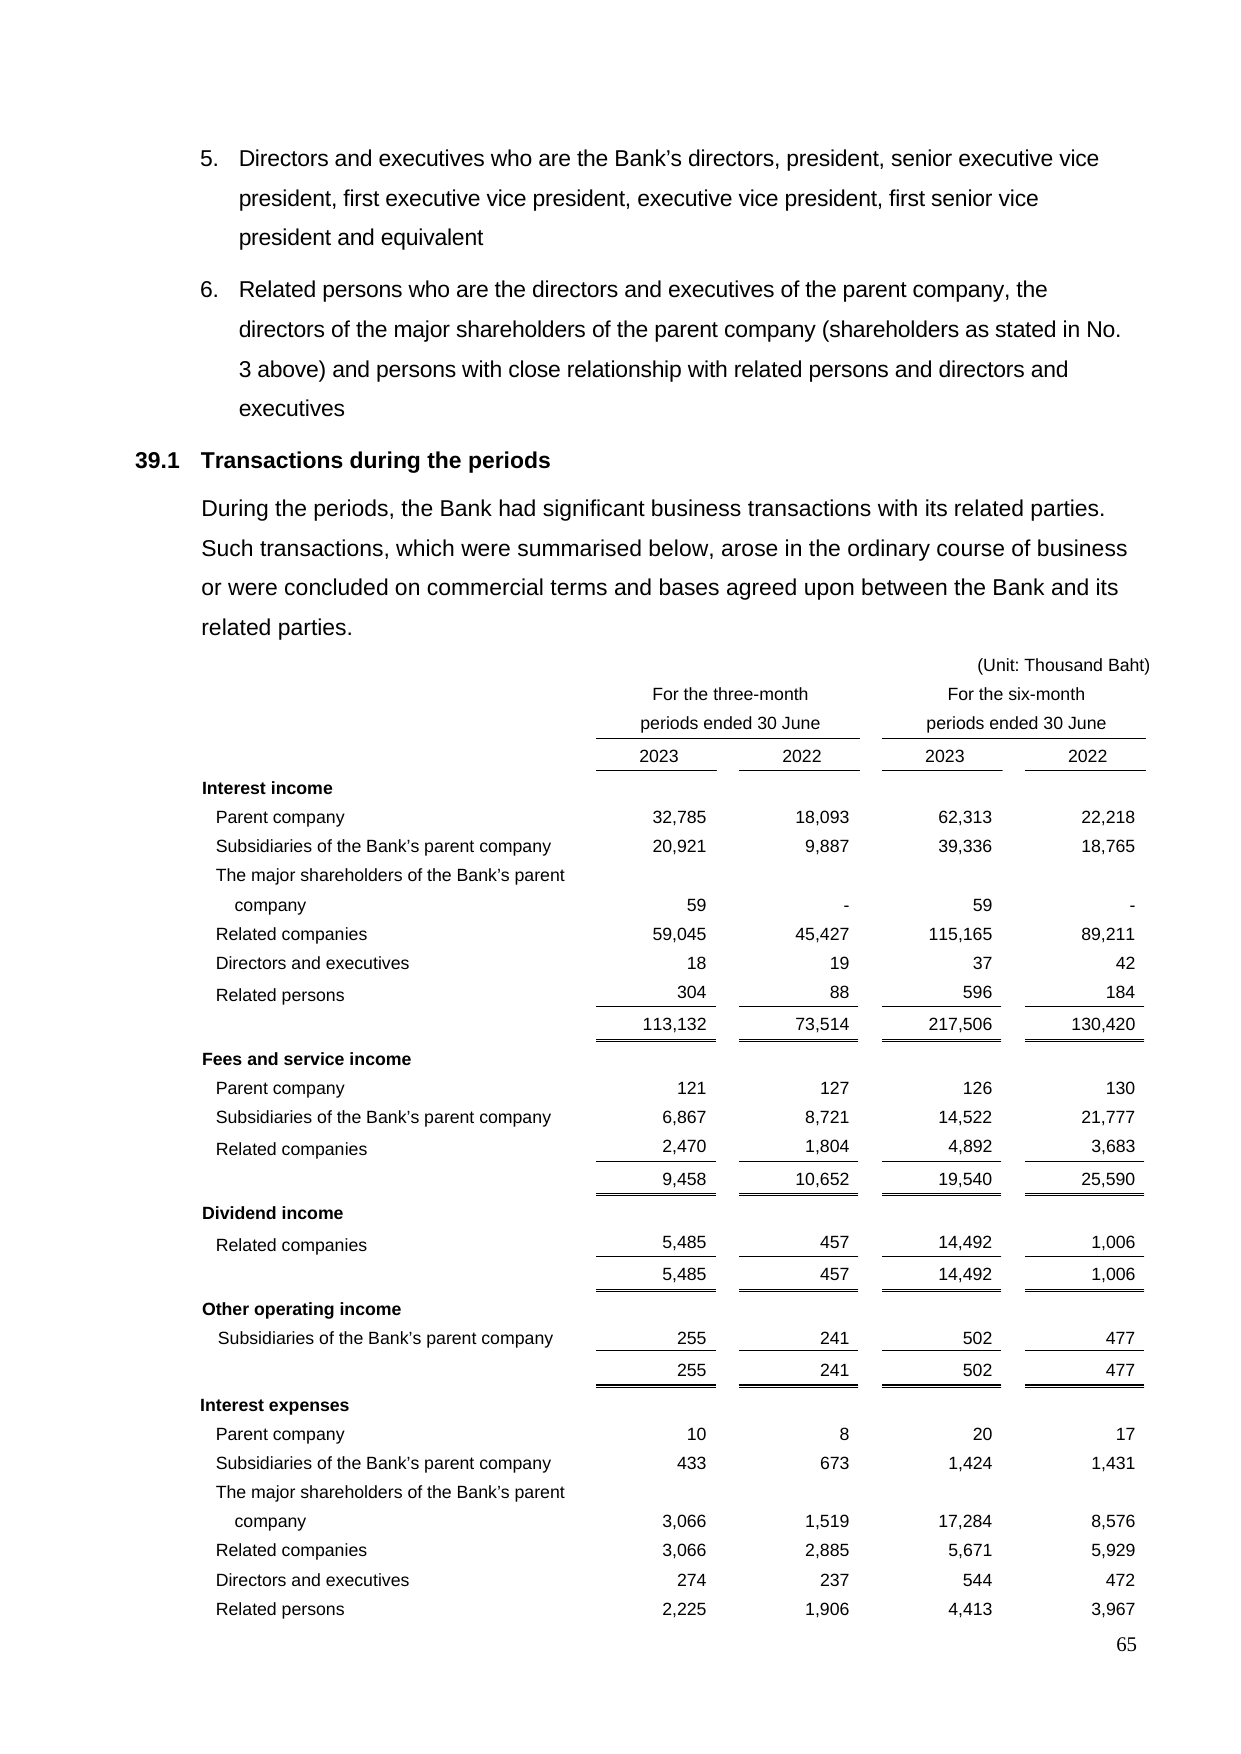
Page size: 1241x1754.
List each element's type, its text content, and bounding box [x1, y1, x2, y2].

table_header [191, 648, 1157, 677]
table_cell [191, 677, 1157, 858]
text 39.1 Transactions during the periods [135, 437, 1141, 477]
list Related persons who are the directors and executives of the parent company, the directors of the major shareholders of the parent company (shareholders as stated in No. 3 above) and persons with close relationship with related persons and directors and executives [200, 266, 1137, 424]
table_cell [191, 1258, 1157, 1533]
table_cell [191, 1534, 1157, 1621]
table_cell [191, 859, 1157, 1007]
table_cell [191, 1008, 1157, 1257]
text During the periods, the Bank had significant business transactions with its related parties. Such transactions, which were summarised below, arose in the ordinary course of business or were concluded on commercial terms and bases agreed upon between the Bank and its related parties. [135, 485, 1137, 643]
list Directors and executives who are the Bank’s directors, president, senior executive vice president, first executive vice president, executive vice president, first senior vice president and equivalent [200, 135, 1137, 254]
